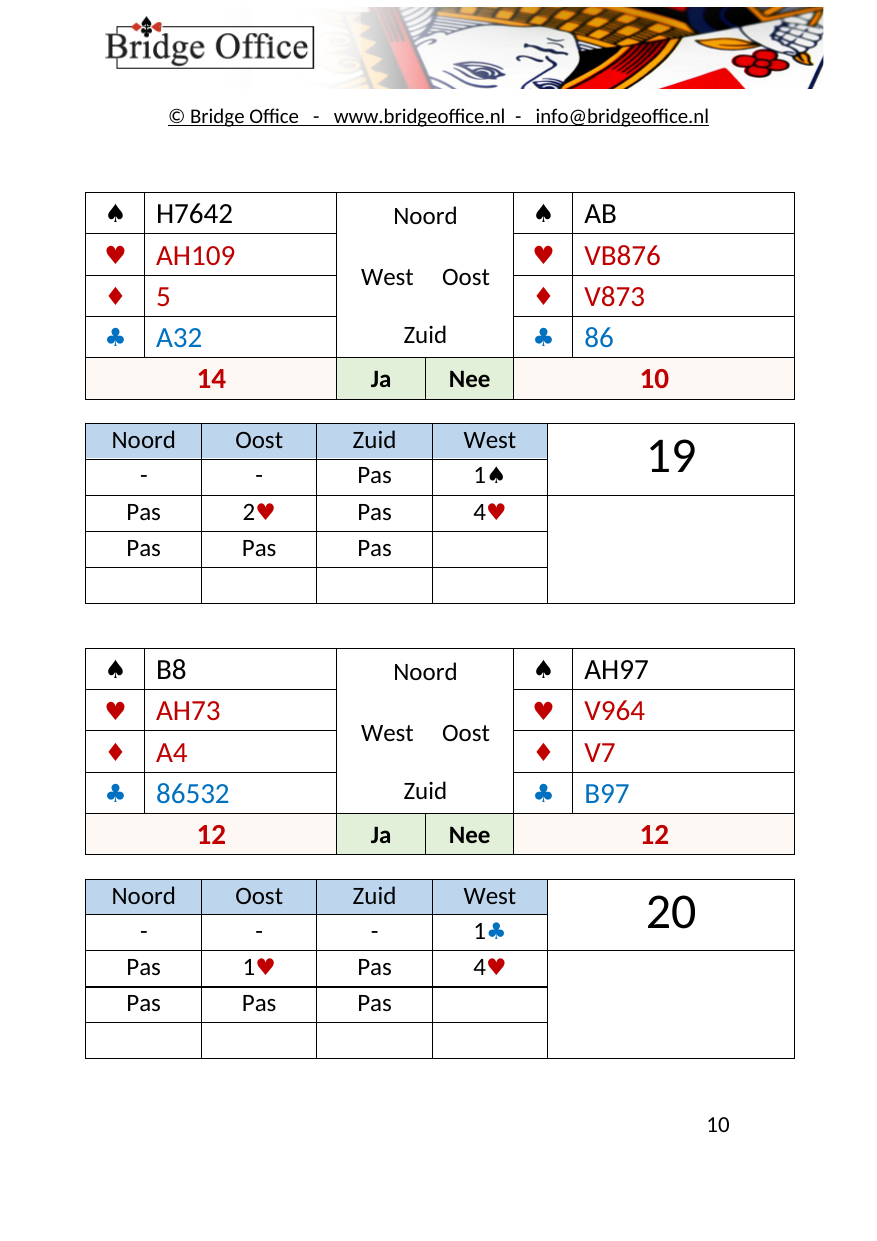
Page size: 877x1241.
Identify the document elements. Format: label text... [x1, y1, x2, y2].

table_cell AH109 [145, 234, 336, 274]
table_cell [548, 496, 794, 602]
table_cell ♣ [514, 317, 572, 357]
table_cell A32 [145, 317, 336, 357]
table_cell B97 [573, 773, 794, 813]
table_cell ♣ [86, 317, 144, 357]
table_cell [433, 988, 547, 1022]
table_cell V964 [573, 690, 794, 730]
table_cell [202, 1023, 316, 1058]
table_header ♠ [514, 193, 572, 233]
table_header ♠ [86, 193, 144, 233]
table_cell Pas [317, 532, 432, 567]
table_cell - [317, 915, 432, 950]
table_cell [317, 1023, 432, 1058]
table_cell ♥ [86, 234, 144, 274]
table_cell 2♥ [202, 496, 316, 531]
table_cell - [202, 460, 316, 494]
table_cell 1♥ [202, 951, 316, 986]
table_header West [433, 880, 547, 914]
table_cell Ja [337, 358, 425, 399]
table_header Oost [202, 424, 316, 458]
table_cell 12 [86, 814, 336, 854]
table_cell 14 [86, 358, 336, 399]
table_header Zuid [317, 880, 432, 914]
table_header ♠ [86, 649, 144, 689]
table_cell AH73 [145, 690, 336, 730]
table_cell Pas [202, 988, 316, 1022]
table_cell V873 [573, 276, 794, 316]
table_header AH97 [573, 649, 794, 689]
table_cell Pas [317, 951, 432, 986]
table_cell 4♥ [433, 496, 547, 531]
table_header Zuid [317, 424, 432, 458]
table_cell ♥ [514, 690, 572, 730]
table_cell Nee [426, 358, 513, 399]
table_cell Nee [426, 814, 513, 854]
table_header 20 [548, 880, 794, 950]
table_cell 86 [573, 317, 794, 357]
table_cell ♣ [514, 773, 572, 813]
table_header B8 [145, 649, 336, 689]
table_header ♠ [514, 649, 572, 689]
table_cell Pas [86, 532, 201, 567]
table_cell A4 [145, 731, 336, 772]
table_cell 86532 [145, 773, 336, 813]
table_cell ♦ [86, 276, 144, 316]
table_header Noord [86, 424, 201, 458]
picture [78, 7, 824, 89]
table_cell ♣ [86, 773, 144, 813]
table_header Noord West Oost Zuid [337, 193, 513, 357]
table_cell - [86, 460, 201, 494]
table_cell 1♣ [433, 915, 547, 950]
table_cell VB876 [573, 234, 794, 274]
table_cell - [202, 915, 316, 950]
table_cell [433, 1023, 547, 1058]
table_cell ♥ [86, 690, 144, 730]
table_cell 1♠ [433, 460, 547, 494]
table_cell Pas [86, 951, 201, 986]
table_cell 10 [514, 358, 794, 399]
table_cell 5 [145, 276, 336, 316]
table_cell Ja [337, 814, 425, 854]
table_header Noord [86, 880, 201, 914]
table_cell Pas [317, 496, 432, 531]
table_header Oost [202, 880, 316, 914]
table_cell [433, 568, 547, 602]
table_cell [202, 568, 316, 602]
table_header West [433, 424, 547, 458]
table_header H7642 [145, 193, 336, 233]
table_cell 4♥ [433, 951, 547, 986]
table_cell [317, 568, 432, 602]
table_header 19 [548, 424, 794, 494]
table_cell 12 [514, 814, 794, 854]
table_header AB [573, 193, 794, 233]
table_header Noord West Oost Zuid [337, 649, 513, 813]
table_cell - [86, 915, 201, 950]
table_cell ♦ [514, 731, 572, 772]
table_cell [86, 568, 201, 602]
table_cell Pas [86, 988, 201, 1022]
table_cell Pas [317, 460, 432, 494]
table_cell [433, 532, 547, 567]
table_cell Pas [86, 496, 201, 531]
table_cell [548, 951, 794, 1058]
table_cell ♦ [86, 731, 144, 772]
table_cell ♥ [514, 234, 572, 274]
table_cell Pas [202, 532, 316, 567]
table_cell [86, 1023, 201, 1058]
table_cell Pas [317, 988, 432, 1022]
table_cell ♦ [514, 276, 572, 316]
table_cell V7 [573, 731, 794, 772]
